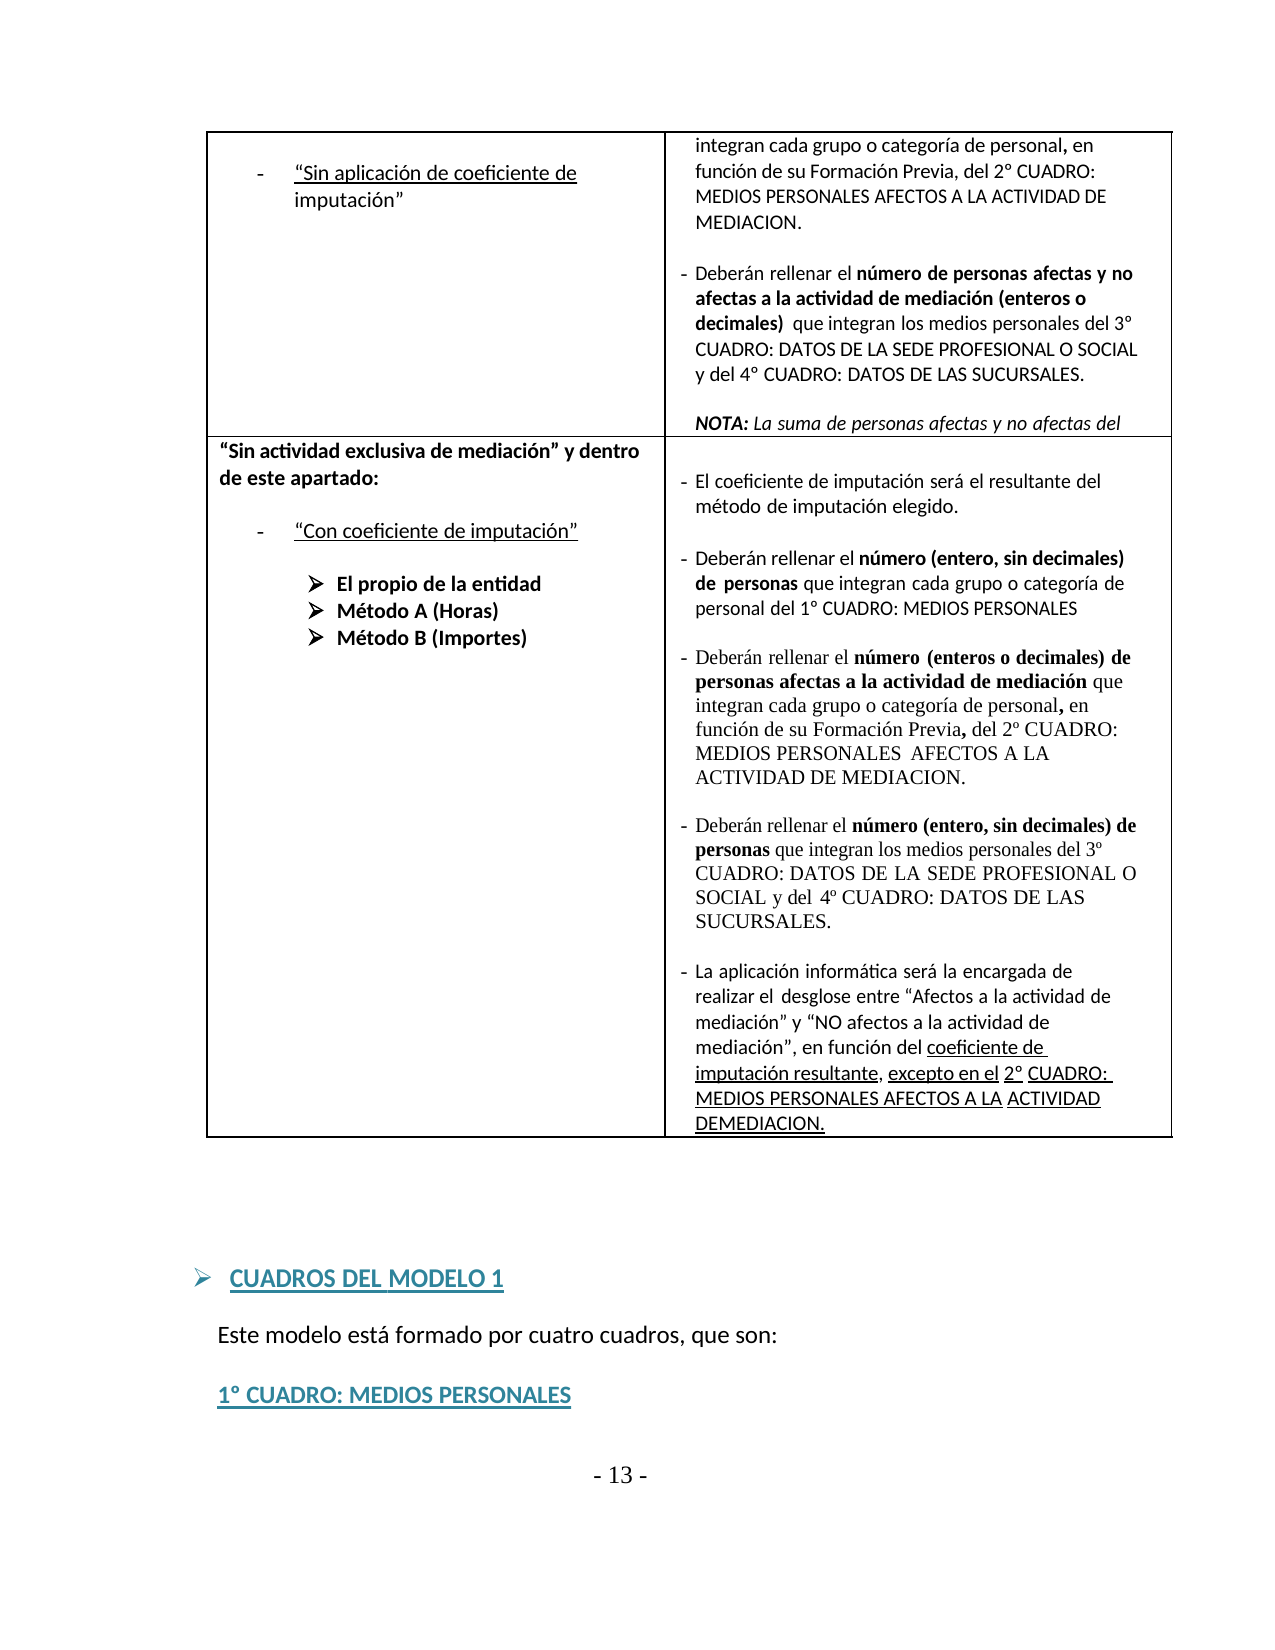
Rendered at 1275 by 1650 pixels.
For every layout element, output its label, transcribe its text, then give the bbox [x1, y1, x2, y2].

subtitle CUADROS DEL MODELO 1 [192, 1261, 1098, 1294]
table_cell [666, 133, 1171, 436]
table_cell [208, 133, 664, 436]
subtitle 1º CUADRO: MEDIOS PERSONALES [217, 1380, 1098, 1410]
table_cell El coeficiente de imputación será el resultante del método de imputación elegido. Deberán rellenar el número (entero, sin decimales) de personas que integran cada grupo o categoría de personal del 1º CUADRO: MEDIOS PERSONALES Deberán rellenar el número (enteros o decimales) de personas afectas a la actividad de mediación que integran cada grupo o categoría de personal, en función de su Formación Previa, del 2º CUADRO: MEDIOS PERSONALES AFECTOS A LA ACTIVIDAD DE MEDIACION. Deberán rellenar el número (entero, sin decimales) de personas que integran los medios personales del 3º CUADRO: DATOS DE LA SEDE PROFESIONAL O SOCIAL y del 4º CUADRO: DATOS DE LAS SUCURSALES. La aplicación informática será la encargada de realizar el desglose entre “Afectos a la actividad de mediación” y “NO afectos a la actividad de mediación”, en función del coeficiente de imputación resultante, excepto en el 2º CUADRO: MEDIOS PERSONALES AFECTOS A LA ACTIVIDAD DEMEDIACION. [666, 437, 1171, 1136]
text Este modelo está formado por cuatro cuadros, que son: [217, 1319, 1098, 1350]
table_cell “Sin actividad exclusiva de mediación” y dentro de este apartado: “Con coeficiente de imputación” El propio de la entidad Método A (Horas) Método B (Importes) [208, 437, 664, 1136]
